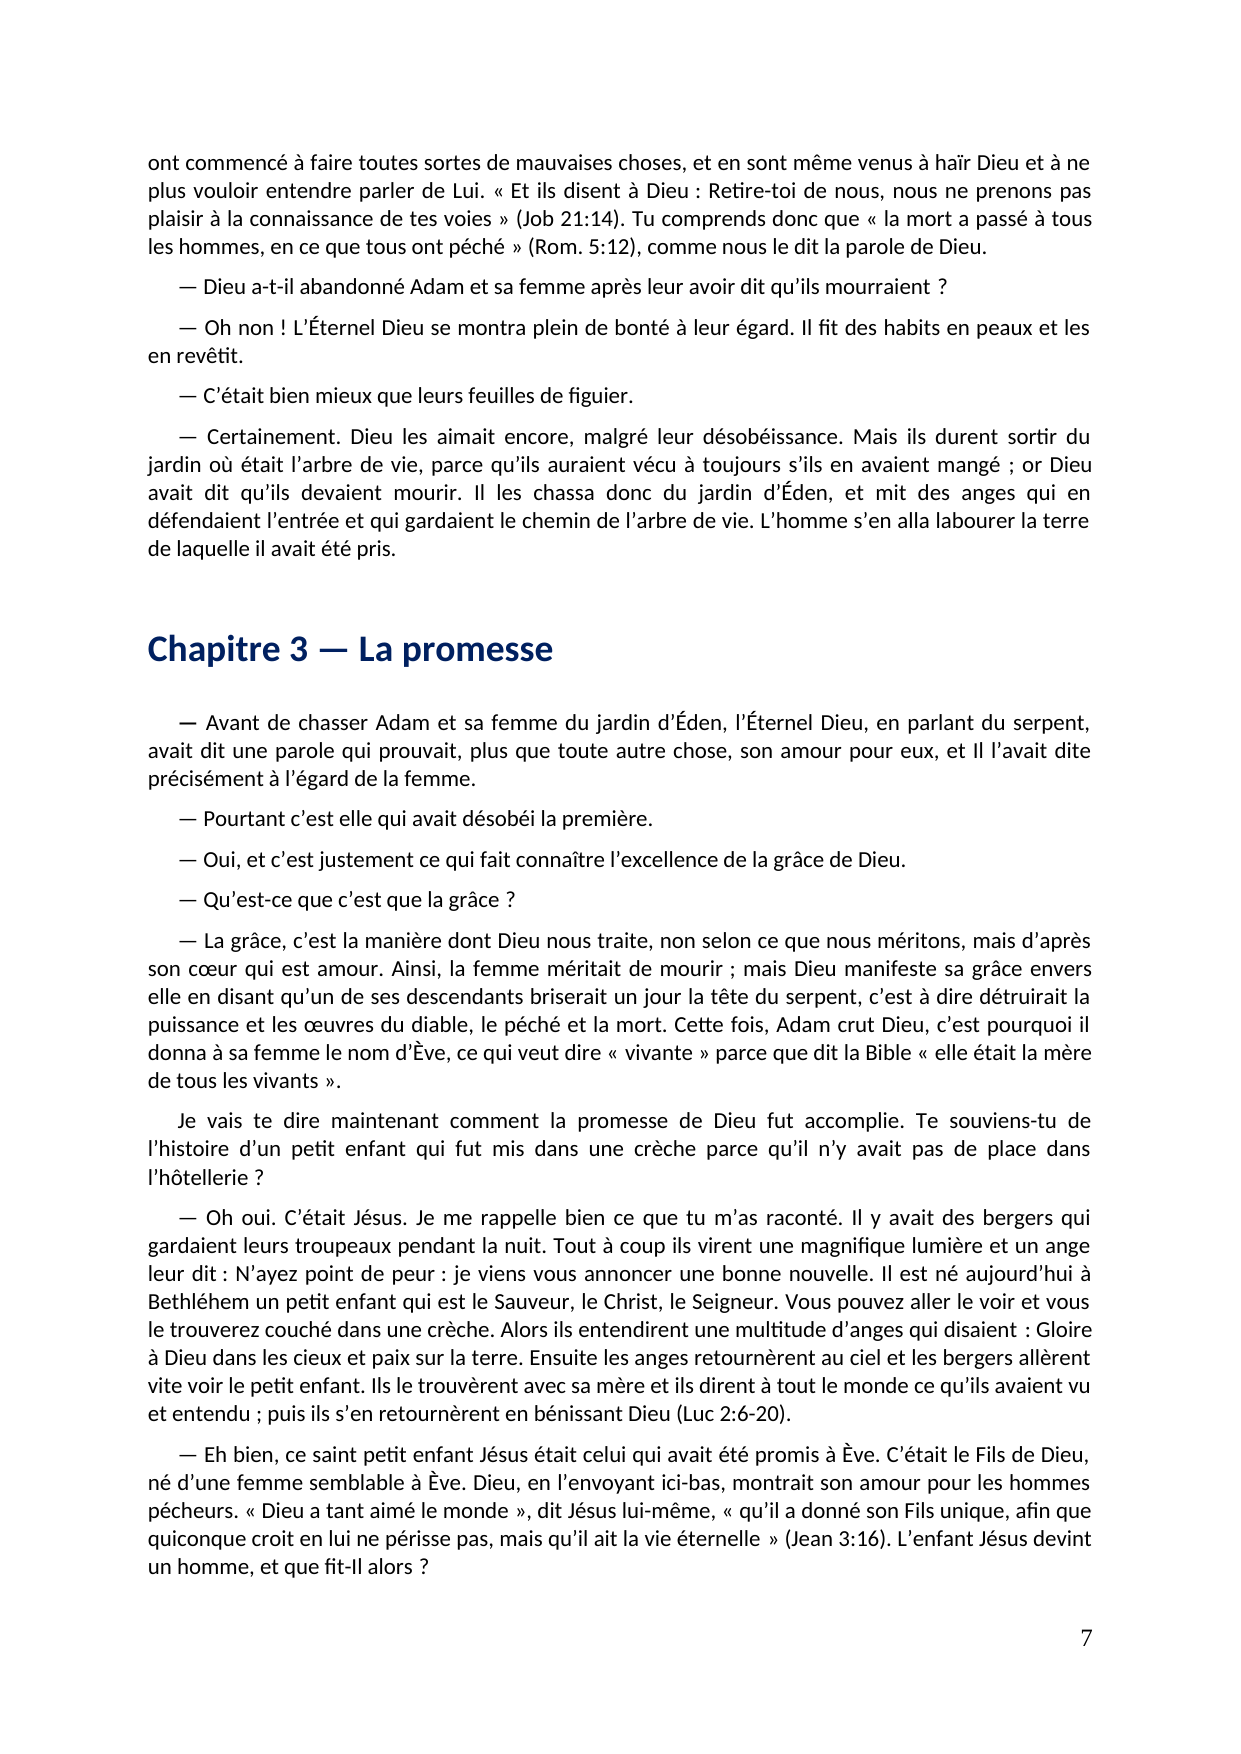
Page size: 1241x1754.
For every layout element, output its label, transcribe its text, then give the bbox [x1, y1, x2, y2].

text — Oui, et c’est justement ce qui fait connaître l’excellence de la grâce de Dieu. [148, 845, 1092, 873]
text — Oh non ! L’Éternel Dieu se montra plein de bonté à leur égard. Il fit des habits en peaux et les en revêtit. [148, 313, 1092, 369]
text — La grâce, c’est la manière dont Dieu nous traite, non selon ce que nous méritons, mais d’après son cœur qui est amour. Ainsi, la femme méritait de mourir ; mais Dieu manifeste sa grâce envers elle en disant qu’un de ses descendants briserait un jour la tête du serpent, c’est à dire détruirait la puissance et les œuvres du diable, le péché et la mort. Cette fois, Adam crut Dieu, c’est pourquoi il donna à sa femme le nom d’Ève, ce qui veut dire « vivante » parce que dit la Bible « elle était la mère de tous les vivants ». [148, 926, 1092, 1094]
text — Pourtant c’est elle qui avait désobéi la première. [148, 804, 1092, 832]
text — Qu’est-ce que c’est que la grâce ? [148, 885, 1092, 913]
text — Certainement. Dieu les aimait encore, malgré leur désobéissance. Mais ils durent sortir du jardin où était l’arbre de vie, parce qu’ils auraient vécu à toujours s’ils en avaient mangé ; or Dieu avait dit qu’ils devaient mourir. Il les chassa donc du jardin d’Éden, et mit des anges qui en défendaient l’entrée et qui gardaient le chemin de l’arbre de vie. L’homme s’en alla labourer la terre de laquelle il avait été pris. [148, 422, 1092, 562]
text — Eh bien, ce saint petit enfant Jésus était celui qui avait été promis à Ève. C’était le Fils de Dieu, né d’une femme semblable à Ève. Dieu, en l’envoyant ici-bas, montrait son amour pour les hommes pécheurs. « Dieu a tant aimé le monde », dit Jésus lui-même, « qu’il a donné son Fils unique, afin que quiconque croit en lui ne périsse pas, mais qu’il ait la vie éternelle » (Jean 3:16). L’enfant Jésus devint un homme, et que fit-Il alors ? [148, 1440, 1092, 1580]
text — Avant de chasser Adam et sa femme du jardin d’Éden, l’Éternel Dieu, en parlant du serpent, avait dit une parole qui prouvait, plus que toute autre chose, son amour pour eux, et Il l’avait dite précisément à l’égard de la femme. [148, 708, 1092, 792]
text — C’était bien mieux que leurs feuilles de figuier. [148, 381, 1092, 409]
subtitle Chapitre 3 — La promesse [148, 624, 1092, 670]
text — Dieu a-t-il abandonné Adam et sa femme après leur avoir dit qu’ils mourraient ? [148, 272, 1092, 300]
text Je vais te dire maintenant comment la promesse de Dieu fut accomplie. Te souviens-tu de l’histoire d’un petit enfant qui fut mis dans une crèche parce qu’il n’y avait pas de place dans l’hôtellerie ? [148, 1107, 1092, 1191]
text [148, 148, 1092, 260]
text — Oh oui. C’était Jésus. Je me rappelle bien ce que tu m’as raconté. Il y avait des bergers qui gardaient leurs troupeaux pendant la nuit. Tout à coup ils virent une magnifique lumière et un ange leur dit : N’ayez point de peur : je viens vous annoncer une bonne nouvelle. Il est né aujourd’hui à Bethléhem un petit enfant qui est le Sauveur, le Christ, le Seigneur. Vous pouvez aller le voir et vous le trouverez couché dans une crèche. Alors ils entendirent une multitude d’anges qui disaient : Gloire à Dieu dans les cieux et paix sur la terre. Ensuite les anges retournèrent au ciel et les bergers allèrent vite voir le petit enfant. Ils le trouvèrent avec sa mère et ils dirent à tout le monde ce qu’ils avaient vu et entendu ; puis ils s’en retournèrent en bénissant Dieu (Luc 2:6-20). [148, 1203, 1092, 1427]
